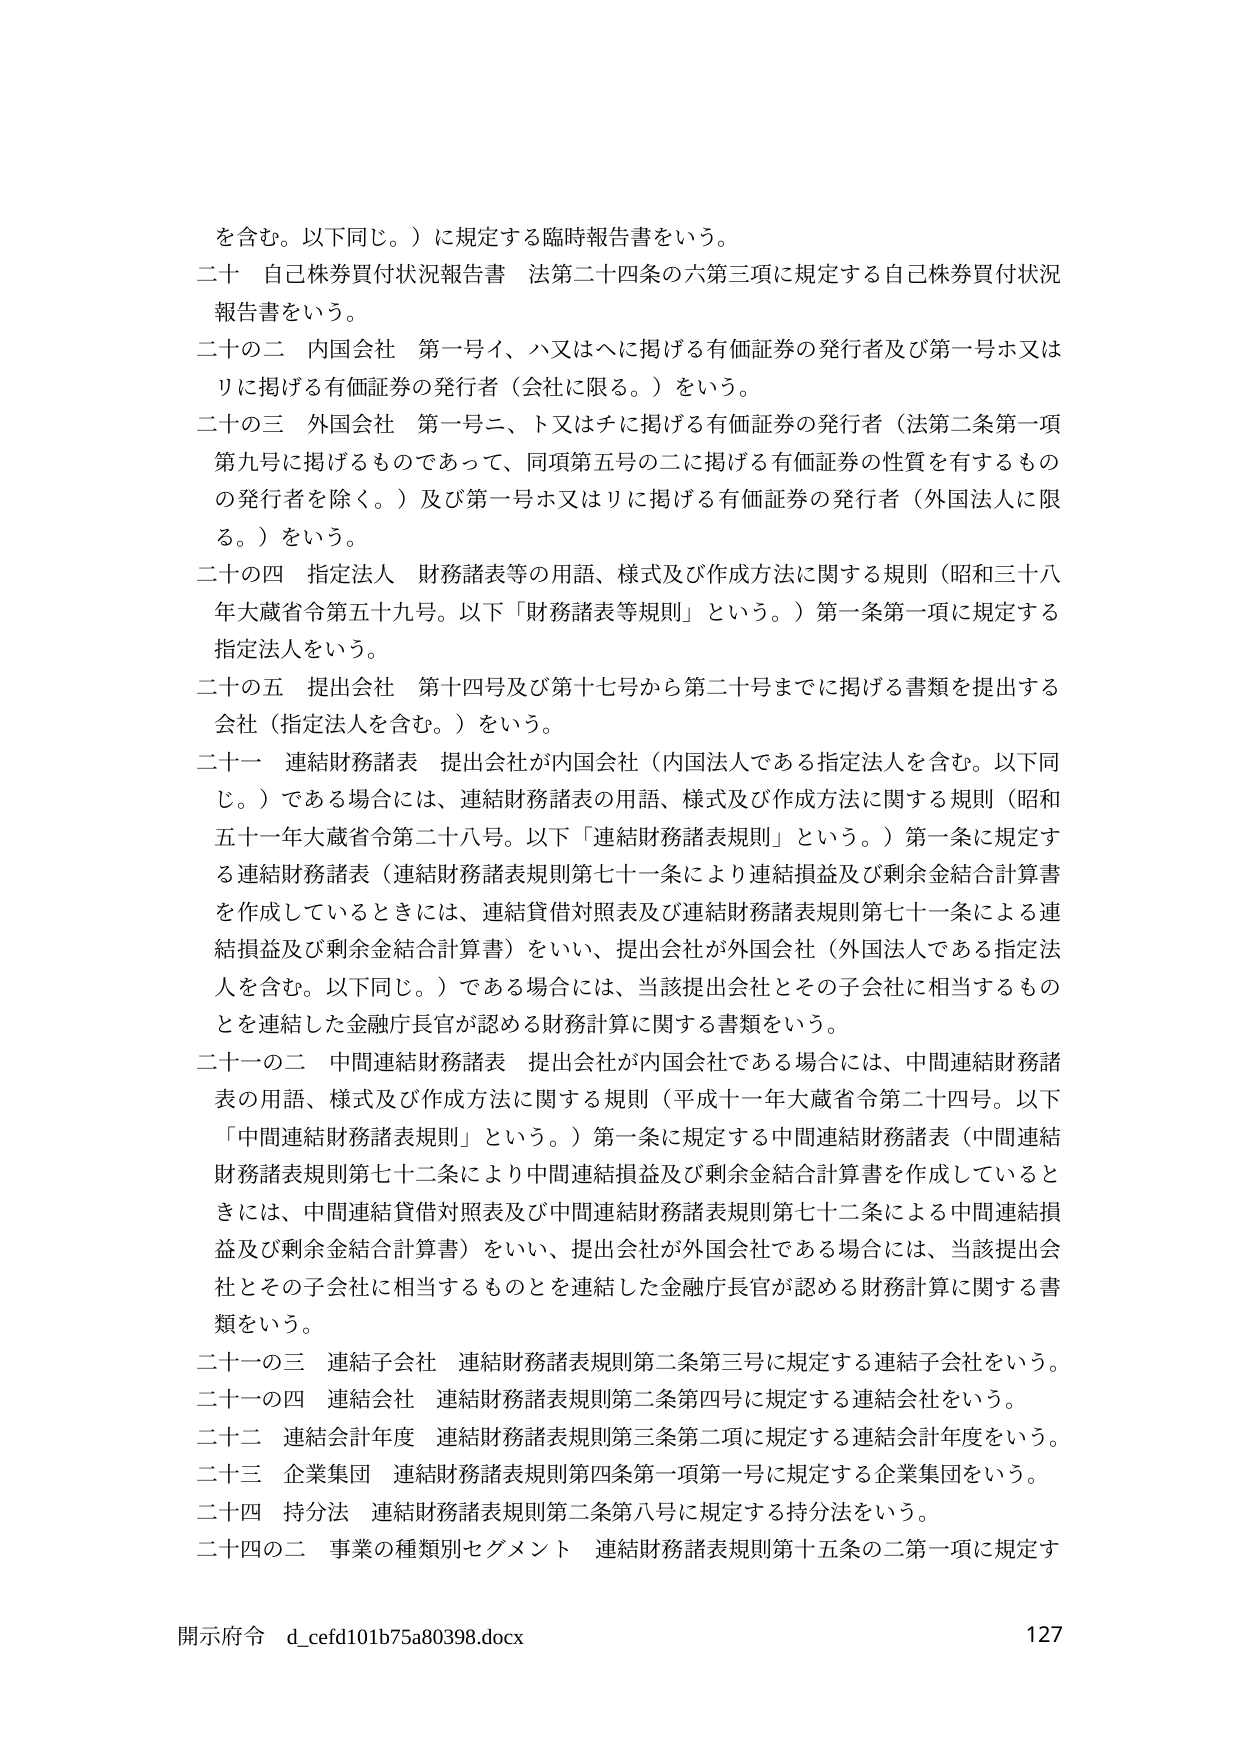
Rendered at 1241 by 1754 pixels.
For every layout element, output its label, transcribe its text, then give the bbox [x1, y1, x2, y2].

text 二十三 企業集団 連結財務諸表規則第四条第一項第一号に規定する企業集団をいう。 [196, 1454, 1063, 1492]
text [196, 217, 1063, 254]
text 二十の五 提出会社 第十四号及び第十七号から第二十号までに掲げる書類を提出する会社（指定法人を含む。）をいう。 [196, 667, 1063, 742]
text 二十一の四 連結会社 連結財務諸表規則第二条第四号に規定する連結会社をいう。 [196, 1379, 1063, 1417]
text 二十二 連結会計年度 連結財務諸表規則第三条第二項に規定する連結会計年度をいう。 [196, 1417, 1063, 1454]
text 二十の三 外国会社 第一号ニ、ト又はチに掲げる有価証券の発行者（法第二条第一項第九号に掲げるものであって、同項第五号の二に掲げる有価証券の性質を有するものの発行者を除く。）及び第一号ホ又はリに掲げる有価証券の発行者（外国法人に限る。）をいう。 [196, 404, 1063, 554]
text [196, 1529, 1063, 1567]
text 二十一 連結財務諸表 提出会社が内国会社（内国法人である指定法人を含む。以下同じ。）である場合には、連結財務諸表の用語、様式及び作成方法に関する規則（昭和五十一年大蔵省令第二十八号。以下「連結財務諸表規則」という。）第一条に規定する連結財務諸表（連結財務諸表規則第七十一条により連結損益及び剰余金結合計算書を作成しているときには、連結貸借対照表及び連結財務諸表規則第七十一条による連結損益及び剰余金結合計算書）をいい、提出会社が外国会社（外国法人である指定法人を含む。以下同じ。）である場合には、当該提出会社とその子会社に相当するものとを連結した金融庁長官が認める財務計算に関する書類をいう。 [196, 742, 1063, 1042]
text 二十の二 内国会社 第一号イ、ハ又はヘに掲げる有価証券の発行者及び第一号ホ又はリに掲げる有価証券の発行者（会社に限る。）をいう。 [196, 329, 1063, 404]
text 二十の四 指定法人 財務諸表等の用語、様式及び作成方法に関する規則（昭和三十八年大蔵省令第五十九号。以下「財務諸表等規則」という。）第一条第一項に規定する指定法人をいう。 [196, 554, 1063, 667]
text 二十 自己株券買付状況報告書 法第二十四条の六第三項に規定する自己株券買付状況報告書をいう。 [196, 254, 1063, 329]
text 二十一の二 中間連結財務諸表 提出会社が内国会社である場合には、中間連結財務諸表の用語、様式及び作成方法に関する規則（平成十一年大蔵省令第二十四号。以下「中間連結財務諸表規則」という。）第一条に規定する中間連結財務諸表（中間連結財務諸表規則第七十二条により中間連結損益及び剰余金結合計算書を作成しているときには、中間連結貸借対照表及び中間連結財務諸表規則第七十二条による中間連結損益及び剰余金結合計算書）をいい、提出会社が外国会社である場合には、当該提出会社とその子会社に相当するものとを連結した金融庁長官が認める財務計算に関する書類をいう。 [196, 1042, 1063, 1342]
text 二十四 持分法 連結財務諸表規則第二条第八号に規定する持分法をいう。 [196, 1492, 1063, 1529]
text 二十一の三 連結子会社 連結財務諸表規則第二条第三号に規定する連結子会社をいう。 [196, 1342, 1063, 1379]
